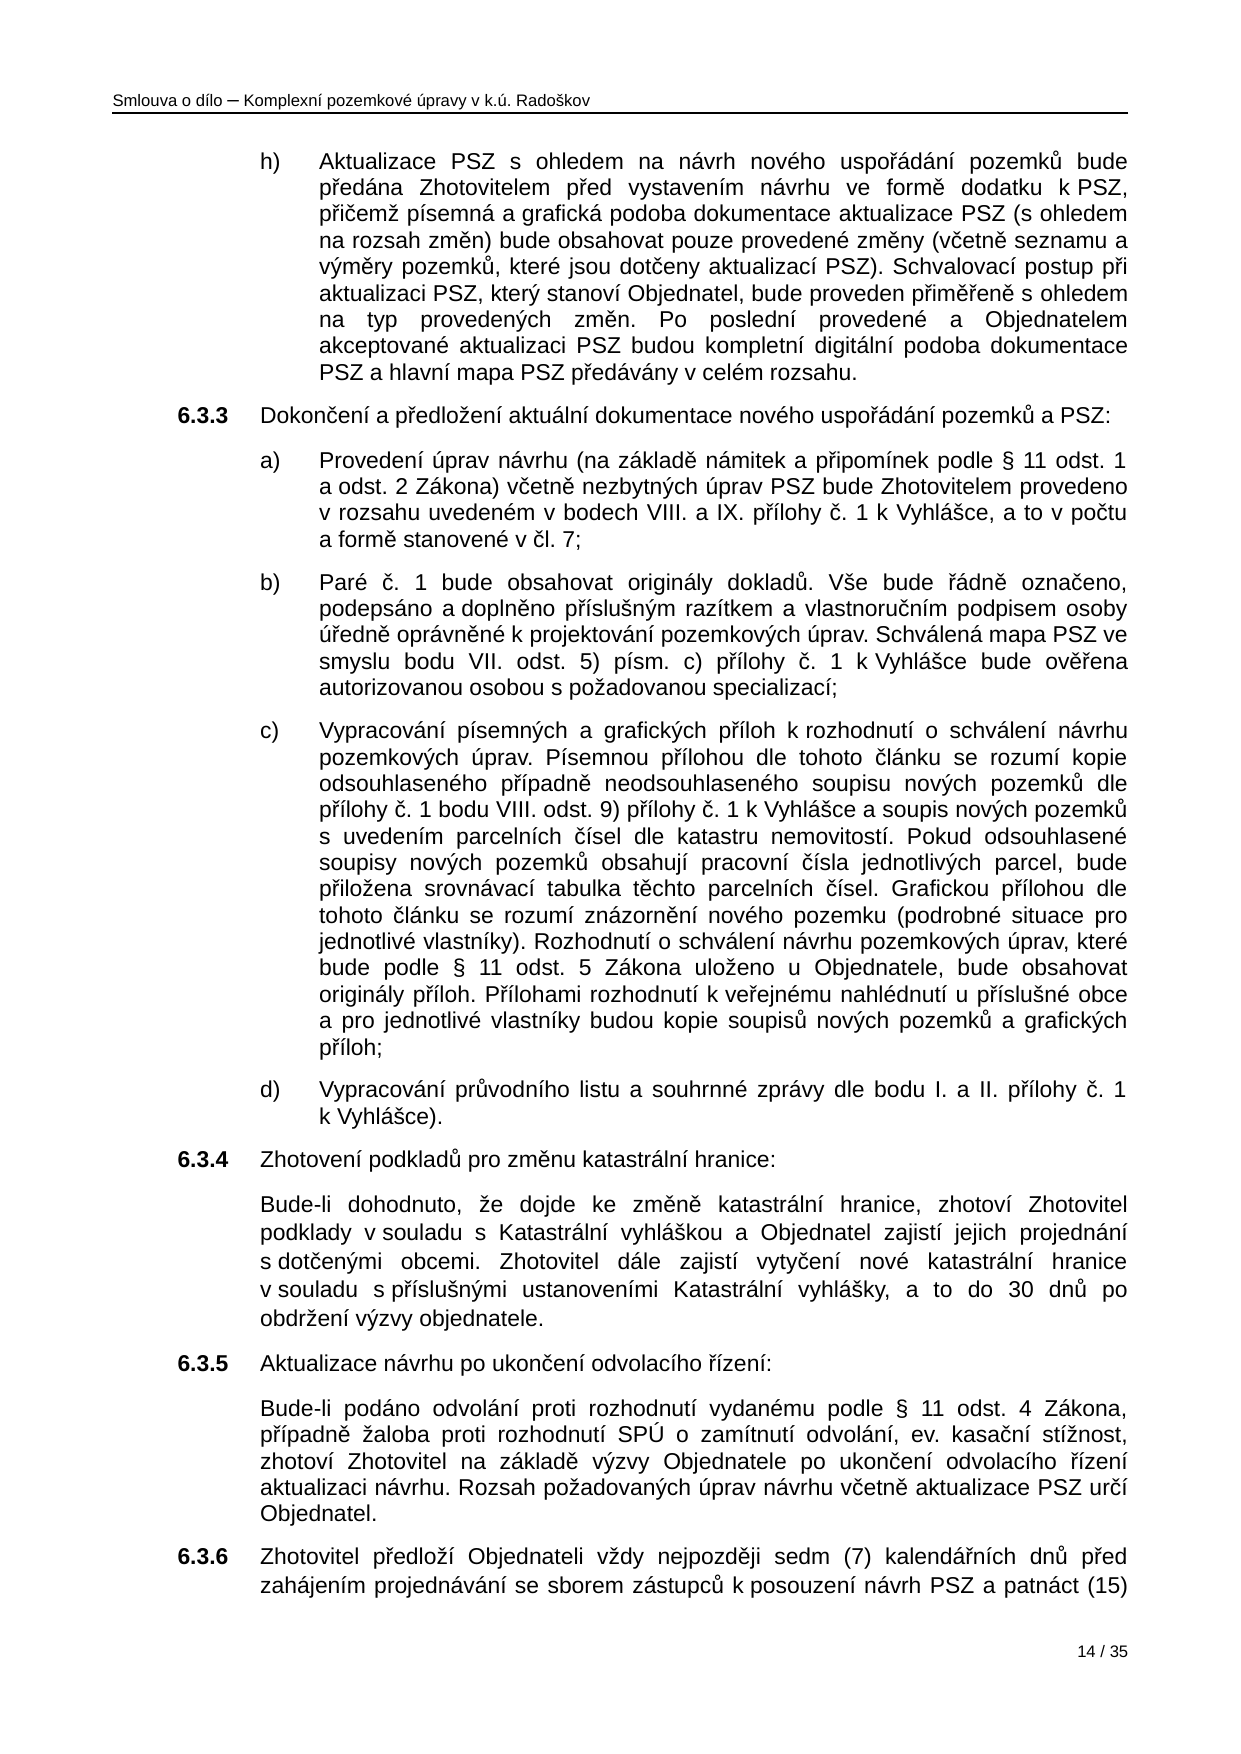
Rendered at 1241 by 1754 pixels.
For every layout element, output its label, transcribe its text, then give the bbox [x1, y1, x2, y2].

list Vypracování písemných a grafických příloh k rozhodnutí o schválení návrhu pozemkových úprav. Písemnou přílohou dle tohoto článku se rozumí kopie odsouhlaseného případně neodsouhlaseného soupisu nových pozemků dle přílohy č. 1 bodu VIII. odst. 9) přílohy č. 1 k Vyhlášce a soupis nových pozemků s uvedením parcelních čísel dle katastru nemovitostí. Pokud odsouhlasené soupisy nových pozemků obsahují pracovní čísla jednotlivých parcel, bude přiložena srovnávací tabulka těchto parcelních čísel. Grafickou přílohou dle tohoto článku se rozumí znázornění nového pozemku (podrobné situace pro jednotlivé vlastníky). Rozhodnutí o schválení návrhu pozemkových úprav, které bude podle § 11 odst. 5 Zákona uloženo u Objednatele, bude obsahovat originály příloh. Přílohami rozhodnutí k veřejnému nahlédnutí u příslušné obce a pro jednotlivé vlastníky budou kopie soupisů nových pozemků a grafických příloh; [260, 717, 1128, 1060]
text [177, 1543, 1128, 1598]
text Zhotovení podkladů pro změnu katastrální hranice: [177, 1146, 1128, 1172]
list Provedení úprav návrhu (na základě námitek a připomínek podle § 11 odst. 1 a odst. 2 Zákona) včetně nezbytných úprav PSZ bude Zhotovitelem provedeno v rozsahu uvedeném v bodech VIII. a IX. přílohy č. 1 k Vyhlášce, a to v počtu a formě stanovené v čl. 7; [260, 447, 1128, 552]
list Bude-li dohodnuto, že dojde ke změně katastrální hranice, zhotoví Zhotovitel podklady v souladu s Katastrální vyhláškou a Objednatel zajistí jejich projednání s dotčenými obcemi. Zhotovitel dále zajistí vytyčení nové katastrální hranice v souladu s příslušnými ustanoveními Katastrální vyhlášky, a to do 30 dnů po obdržení výzvy objednatele. [260, 1191, 1128, 1331]
text Aktualizace návrhu po ukončení odvolacího řízení: [177, 1350, 1128, 1376]
list Bude-li podáno odvolání proti rozhodnutí vydanému podle § 11 odst. 4 Zákona, případně žaloba proti rozhodnutí SPÚ o zamítnutí odvolání, ev. kasační stížnost, zhotoví Zhotovitel na základě výzvy Objednatele po ukončení odvolacího řízení aktualizaci návrhu. Rozsah požadovaných úprav návrhu včetně aktualizace PSZ určí Objednatel. [260, 1395, 1128, 1527]
list Vypracování průvodního listu a souhrnné zprávy dle bodu I. a II. přílohy č. 1 k Vyhlášce). [260, 1076, 1128, 1129]
list Paré č. 1 bude obsahovat originály dokladů. Vše bude řádně označeno, podepsáno a doplněno příslušným razítkem a vlastnoručním podpisem osoby úředně oprávněné k projektování pozemkových úprav. Schválená mapa PSZ ve smyslu bodu VII. odst. 5) písm. c) přílohy č. 1 k Vyhlášce bude ověřena autorizovanou osobou s požadovanou specializací; [260, 569, 1128, 701]
text Dokončení a předložení aktuální dokumentace nového uspořádání pozemků a PSZ: [177, 402, 1128, 428]
list Aktualizace PSZ s ohledem na návrh nového uspořádání pozemků bude předána Zhotovitelem před vystavením návrhu ve formě dodatku k PSZ, přičemž písemná a grafická podoba dokumentace aktualizace PSZ (s ohledem na rozsah změn) bude obsahovat pouze provedené změny (včetně seznamu a výměry pozemků, které jsou dotčeny aktualizací PSZ). Schvalovací postup při aktualizaci PSZ, který stanoví Objednatel, bude proveden přiměřeně s ohledem na typ provedených změn. Po poslední provedené a Objednatelem akceptované aktualizaci PSZ budou kompletní digitální podoba dokumentace PSZ a hlavní mapa PSZ předávány v celém rozsahu. [260, 148, 1128, 385]
